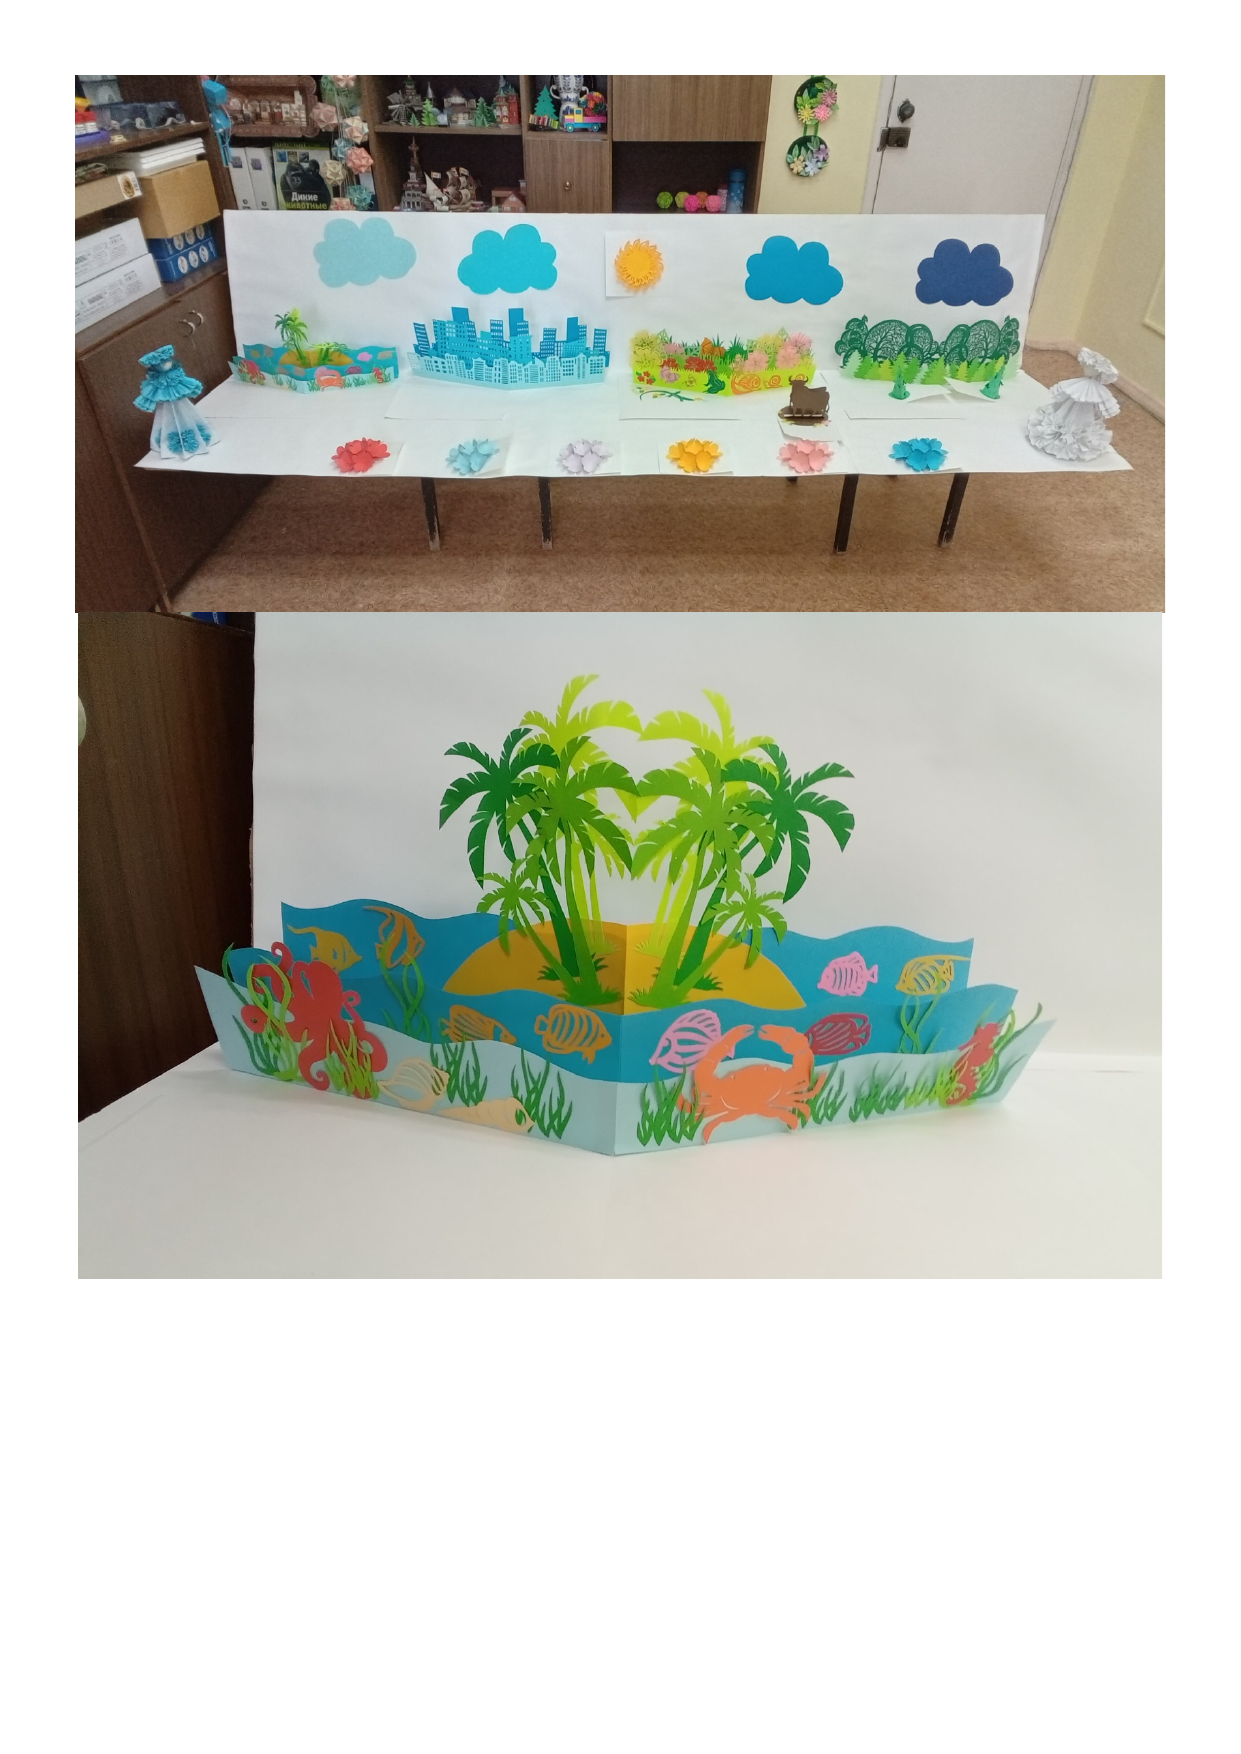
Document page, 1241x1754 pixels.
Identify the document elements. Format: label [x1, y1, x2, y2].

picture [75, 75, 1166, 1279]
